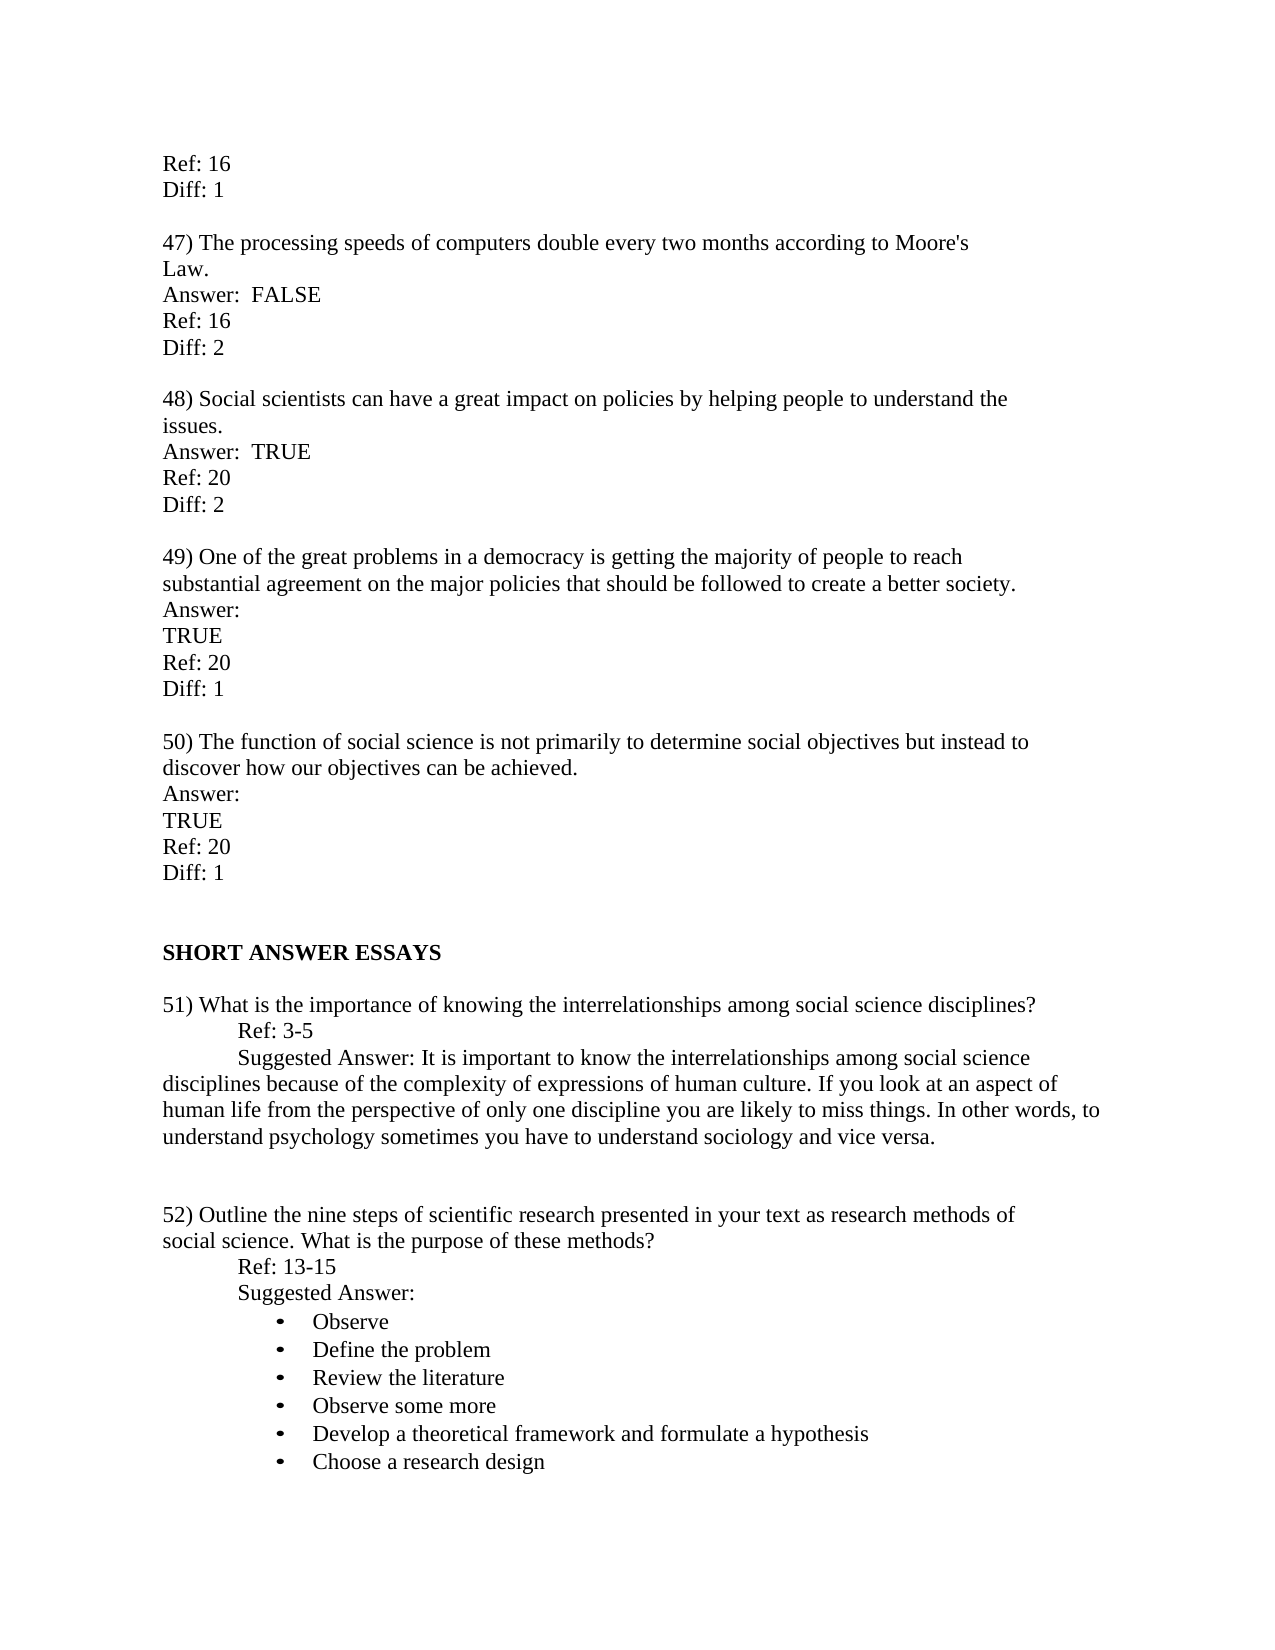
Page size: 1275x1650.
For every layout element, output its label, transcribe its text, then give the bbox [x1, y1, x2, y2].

text Diff: 1 [162, 675, 1127, 701]
text • Develop a theoretical framework and formulate a hypothesis [275, 1420, 1127, 1446]
text Diff: 2 [162, 334, 1127, 360]
text 47) The processing speeds of computers double every two months according to Moore's Law. [162, 229, 1002, 281]
text • Choose a research design [275, 1448, 1127, 1474]
text Ref: 3-5 [237, 1017, 1127, 1044]
text • Observe some more [275, 1392, 1127, 1418]
text Ref: 16 [162, 150, 292, 176]
text SHORT ANSWER ESSAYS [162, 939, 1127, 965]
text Suggested Answer: It is important to know the interrelationships among social science disciplines because of the complexity of expressions of human culture. If you look at an aspect of human life from the perspective of only one discipline you are likely to miss things. In other words, to understand psychology sometimes you have to understand sociology and vice versa. [162, 1044, 1115, 1149]
text 51) What is the importance of knowing the interrelationships among social science disciplines? [162, 991, 1127, 1017]
text Ref: 20 [162, 464, 1127, 491]
text Diff: 1 [162, 859, 1127, 886]
text Answer: TRUE [162, 596, 292, 649]
text Answer: TRUE [162, 780, 292, 833]
text • Observe [275, 1308, 1127, 1334]
text Suggested Answer: [237, 1280, 1127, 1306]
text Ref: 20 [162, 649, 292, 675]
text • Define the problem [275, 1336, 1127, 1362]
text Ref: 13-15 [237, 1253, 1127, 1280]
text Answer: FALSE [162, 281, 1002, 308]
text 52) Outline the nine steps of scientific research presented in your text as research methods of social science. What is the purpose of these methods? [162, 1201, 1061, 1253]
text Ref: 16 [162, 308, 1127, 334]
text 50) The function of social science is not primarily to determine social objectives but instead to discover how our objectives can be achieved. [162, 728, 1093, 780]
text Answer: TRUE [162, 438, 1054, 464]
text 48) Social scientists can have a great impact on policies by helping people to understand the issues. [162, 385, 1054, 438]
text • Review the literature [275, 1364, 1127, 1390]
text Diff: 2 [162, 491, 1127, 517]
text 49) One of the great problems in a democracy is getting the majority of people to reach substantial agreement on the major policies that should be followed to create a better society. [162, 543, 1047, 596]
text Ref: 20 [162, 833, 292, 859]
text Diff: 1 [162, 176, 1127, 202]
